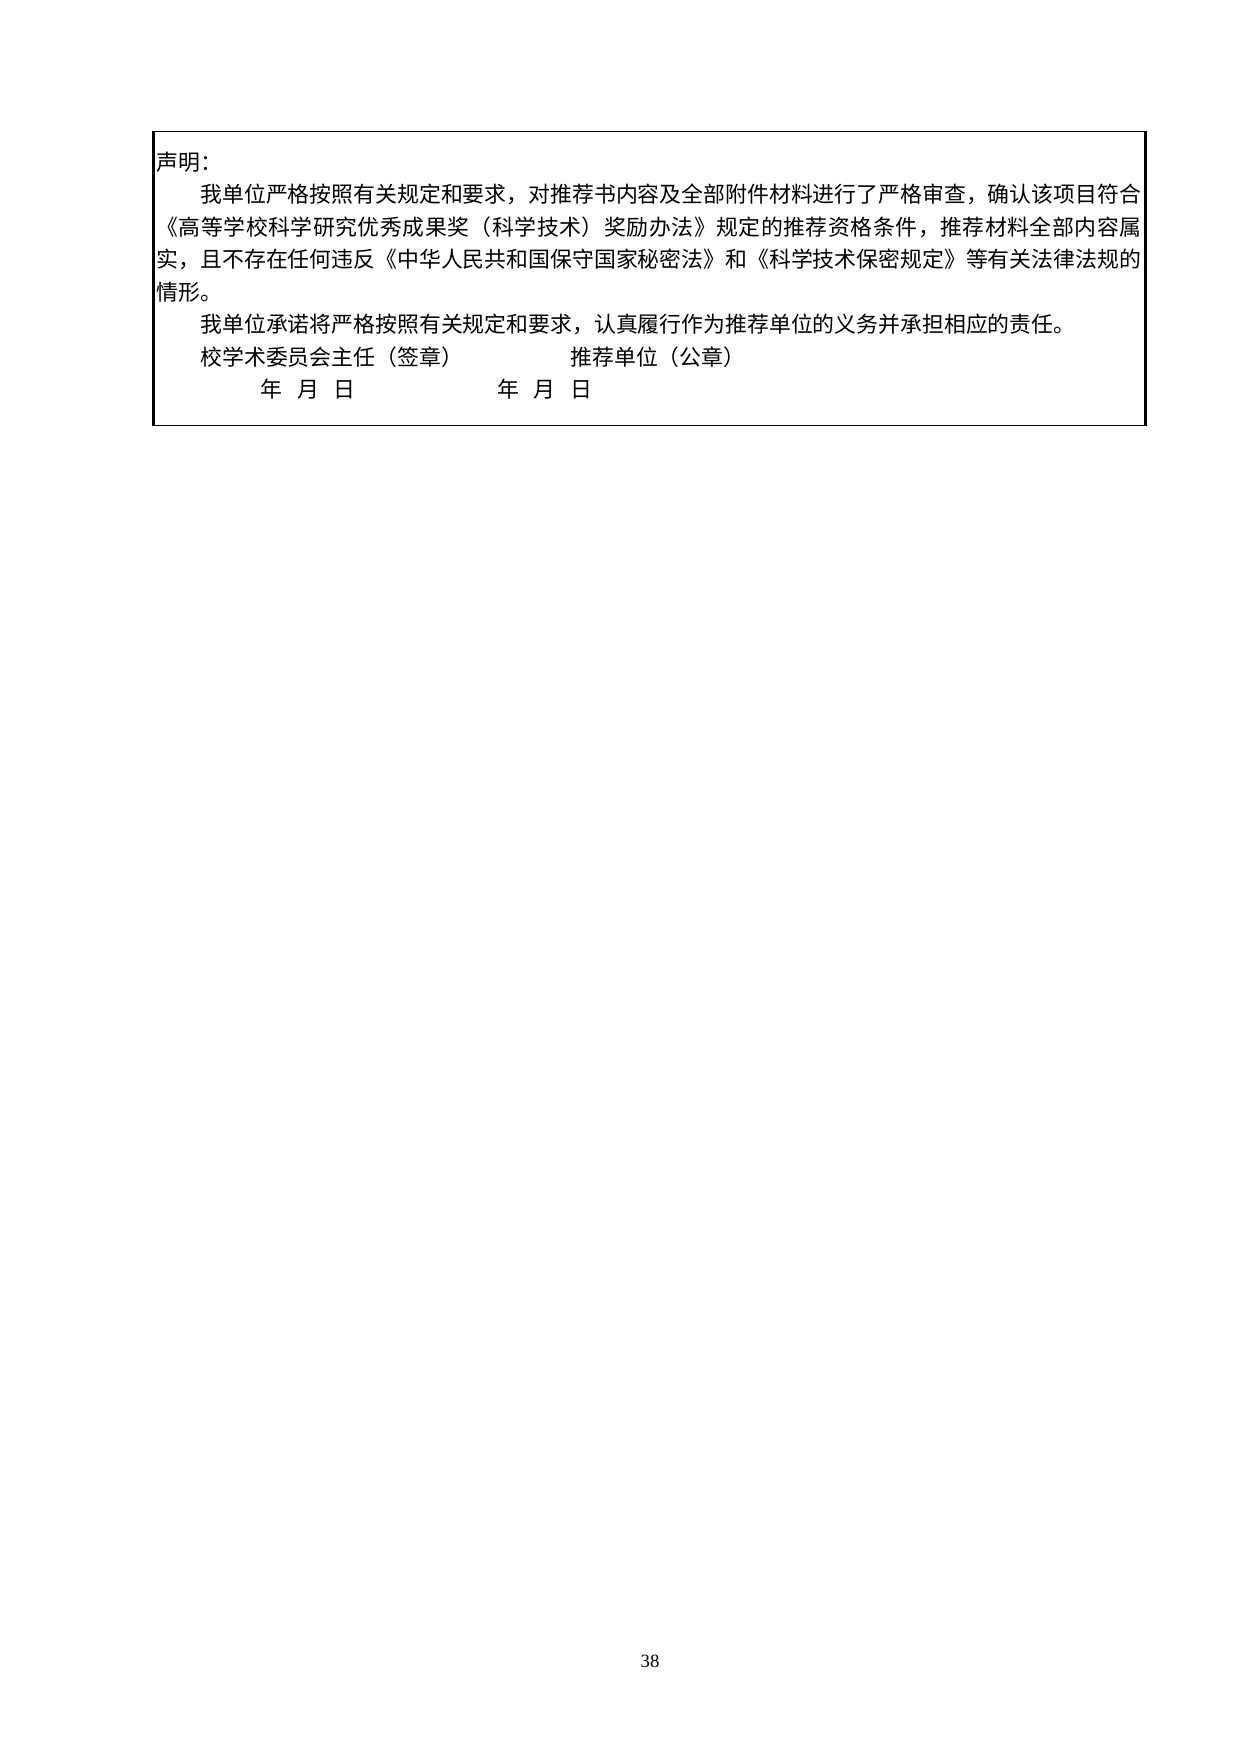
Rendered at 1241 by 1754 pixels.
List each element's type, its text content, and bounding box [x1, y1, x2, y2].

table_cell 声明： 我单位严格按照有关规定和要求，对推荐书内容及全部附件材料进行了严格审查，确认该项目符合《高等学校科学研究优秀成果奖（科学技术）奖励办法》规定的推荐资格条件，推荐材料全部内容属实，且不存在任何违反《中华人民共和国保守国家秘密法》和《科学技术保密规定》等有关法律法规的情形。 我单位承诺将严格按照有关规定和要求，认真履行作为推荐单位的义务并承担相应的责任。 校学术委员会主任（签章） 推荐单位（公章） 年 月 日 年 月 日 [155, 132, 1144, 425]
